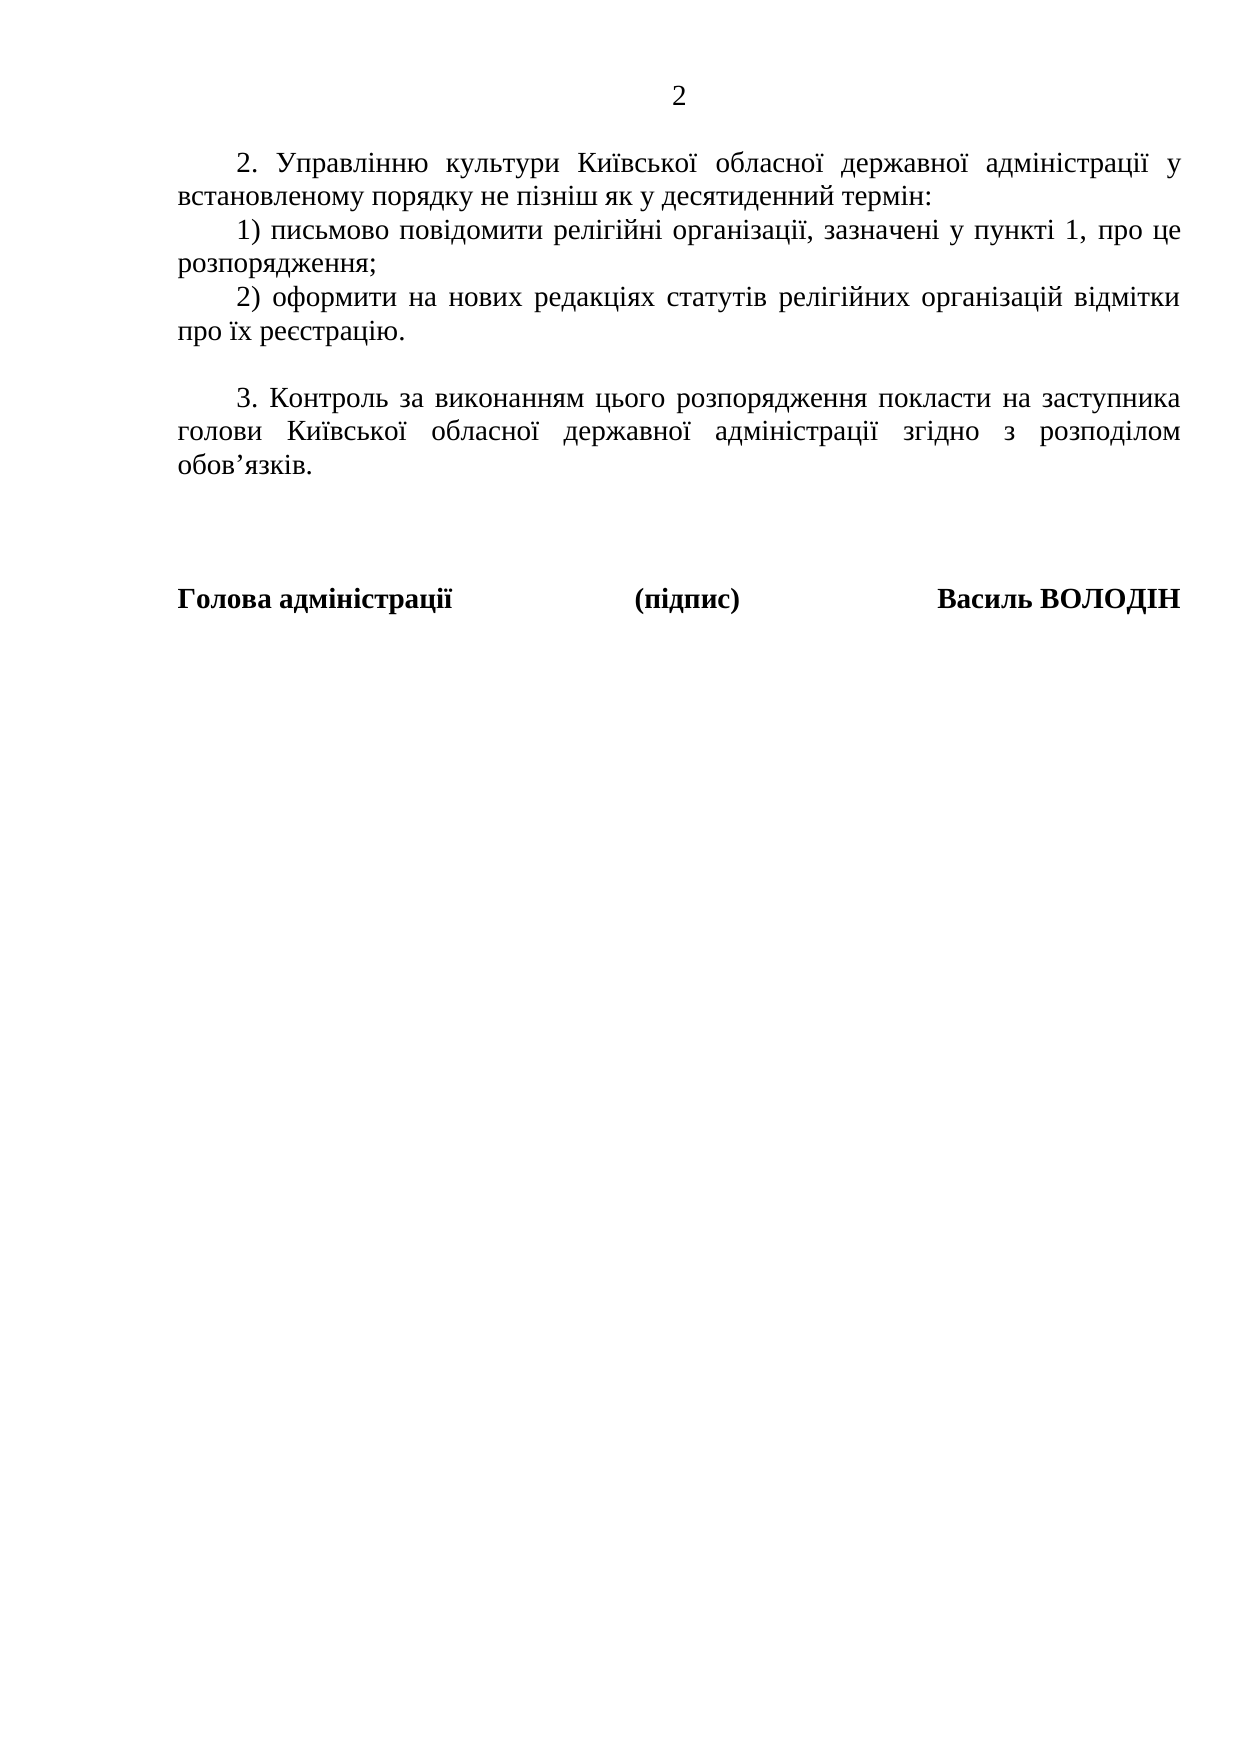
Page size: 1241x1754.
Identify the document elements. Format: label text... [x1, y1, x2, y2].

text 1) письмово повідомити релігійні організації, зазначені у пункті 1, про це розпорядження; [177, 212, 1181, 279]
text 2. Управлінню культури Київської обласної державної адміністрації у встановленому порядку не пізніш як у десятиденний термін: [177, 145, 1181, 212]
text 2 [177, 78, 1181, 111]
text Голова адміністрації (підпис) Василь ВОЛОДІН [177, 581, 1181, 614]
text 3. Контроль за виконанням цього розпорядження покласти на заступника голови Київської обласної державної адміністрації згідно з розподілом обов’язків. [177, 380, 1181, 480]
text 2) оформити на нових редакціях статутів релігійних організацій відмітки про їх реєстрацію. [177, 279, 1181, 346]
